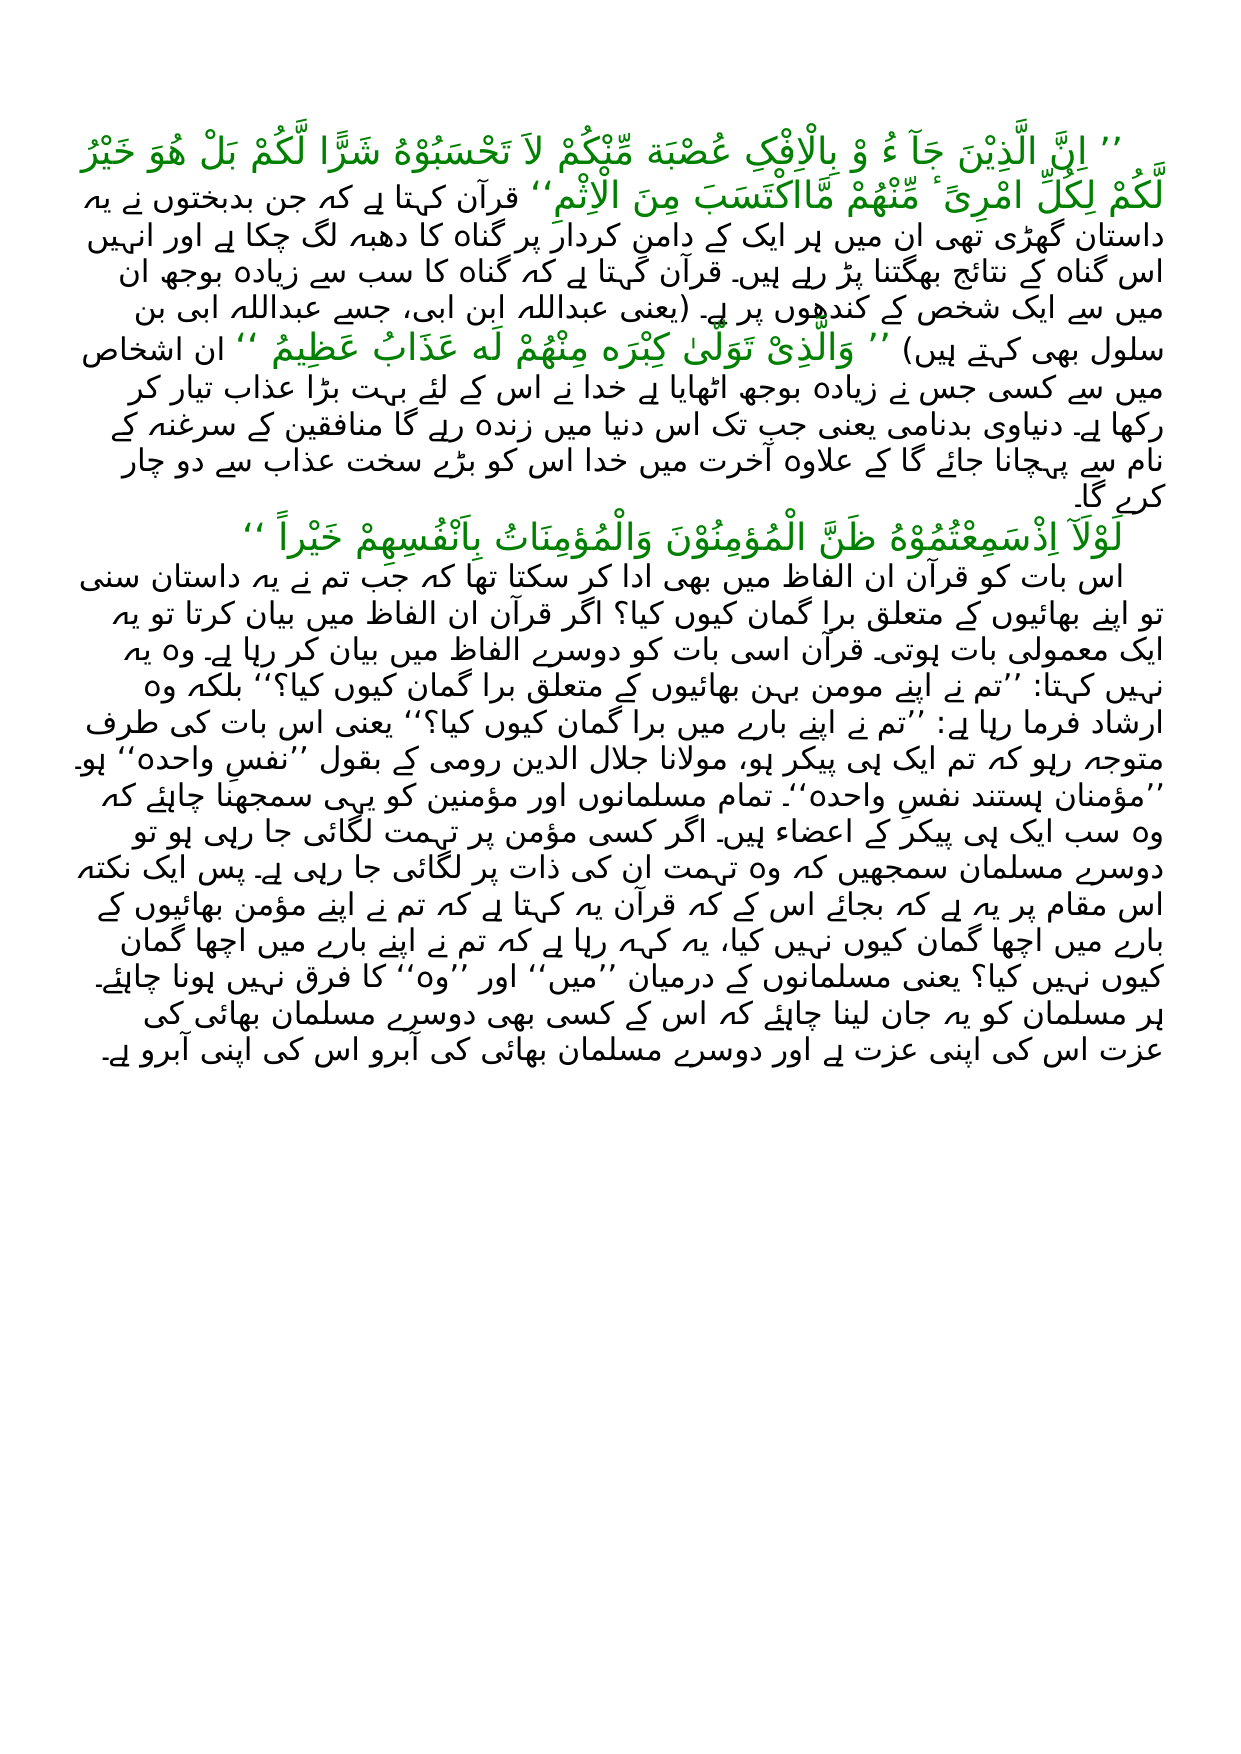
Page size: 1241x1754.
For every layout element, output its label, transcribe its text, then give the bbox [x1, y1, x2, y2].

text اس بات کو قرآن ان الفاظ میں بھی ادا کر سکتا تھا کہ جب تم نے یہ داستان سنی تو اپنے بھائیوں کے متعلق برا گمان کیوں کیا؟ اگر قرآن ان الفاظ میں بیان کرتا تو یہ ایک معمولی بات ہوتی۔ قرآن اسی بات کو دوسرے الفاظ میں بیان کر رہا ہے۔ وہ یہ نہیں کہتا: ’’تم نے اپنے مومن بہن بھائیوں کے متعلق برا گمان کیوں کیا؟‘‘ بلکہ وہ ارشاد فرما رہا ہے: ’’تم نے اپنے بارے میں برا گمان کیوں کیا؟‘‘ یعنی اس بات کی طرف متوجہ رہو کہ تم ایک ہی پیکر ہو، مولانا جلال الدین رومی کے بقول ’’نفسِ واحدہ‘‘ ہو۔ ’’مؤمنان ہستند نفسِ واحدہ‘‘۔ تمام مسلمانوں اور مؤمنین کو یہی سمجھنا چاہئے کہ وہ سب ایک ہی پیکر کے اعضاء ہیں۔ اگر کسی مؤمن پر تہمت لگائی جا رہی ہو تو دوسرے مسلمان سمجھیں کہ وہ تہمت ان کی ذات پر لگائی جا رہی ہے۔ پس ایک نکتہ اس مقام پر یہ ہے کہ بجائے اس کے کہ قرآن یہ کہتا ہے کہ تم نے اپنے مؤمن بھائیوں کے بارے میں اچھا گمان کیوں نہیں کیا، یہ کہہ رہا ہے کہ تم نے اپنے بارے میں اچھا گمان کیوں نہیں کیا؟ یعنی مسلمانوں کے درمیان ’’میں‘‘ اور ’’وہ‘‘ کا فرق نہیں ہونا چاہئے۔ ہر مسلمان کو یہ جان لینا چاہئے کہ اس کے کسی بھی دوسرے مسلمان بھائی کی عزت اس کی اپنی عزت ہے اور دوسرے مسلمان بھائی کی آبرو اس کی اپنی آبرو ہے۔ [75, 559, 1165, 1068]
text ’’ اِنَّ الَّذِیْنَ جَآ ءُ وْ بِالْاِفْکِ عُصْبَة مِّنْکُمْ لاَ تَحْسَبُوْهُ شَرًّا لَّکُمْ بَلْ هُوَ خَیْرُ لَّکُمْ لِکُلِّ امْرِیًٴ مِّنْهُمْ مَّااکْتَسَبَ مِنَ الْاِثْمِ‘‘ قرآن کہتا ہے کہ جن بدبختوں نے یہ داستان گھڑی تھی ان میں ہر ایک کے دامنِ کردار پر گناہ کا دھبہ لگ چکا ہے اور انہیں اس گناہ کے نتائج بھگتنا پڑ رہے ہیں۔ قرآن کہتا ہے کہ گناہ کا سب سے زیادہ بوجھ ان میں سے ایک شخص کے کندھوں پر ہے۔ (یعنی عبداللہ ابن ابی، جسے عبداللہ ابی بن سلول بھی کہتے ہیں) ’’ وَالَّذِیْ تَوَلّیٰ کِبْرَه مِنْهُمْ لَه عَذَابُ عَظِیمُ ‘‘ ان اشخاص میں سے کسی جس نے زیادہ بوجھ اٹھایا ہے خدا نے اس کے لئے بہت بڑا عذاب تیار کر رکھا ہے۔ دنیاوی بدنامی یعنی جب تک اس دنیا میں زندہ رہے گا منافقین کے سرغنہ کے نام سے پہچانا جائے گا کے علاوہ آخرت میں خدا اس کو بڑے سخت عذاب سے دو چار کرے گا۔ [75, 130, 1165, 515]
text لَوْلَآ اِذْسَمِعْتُمُوْهُ ظَنَّ الْمُؤمِنُوْنَ وَالْمُؤمِنَاتُ بِاَنْفُسِهِمْ خَیْراً ‘‘ [75, 515, 1165, 559]
